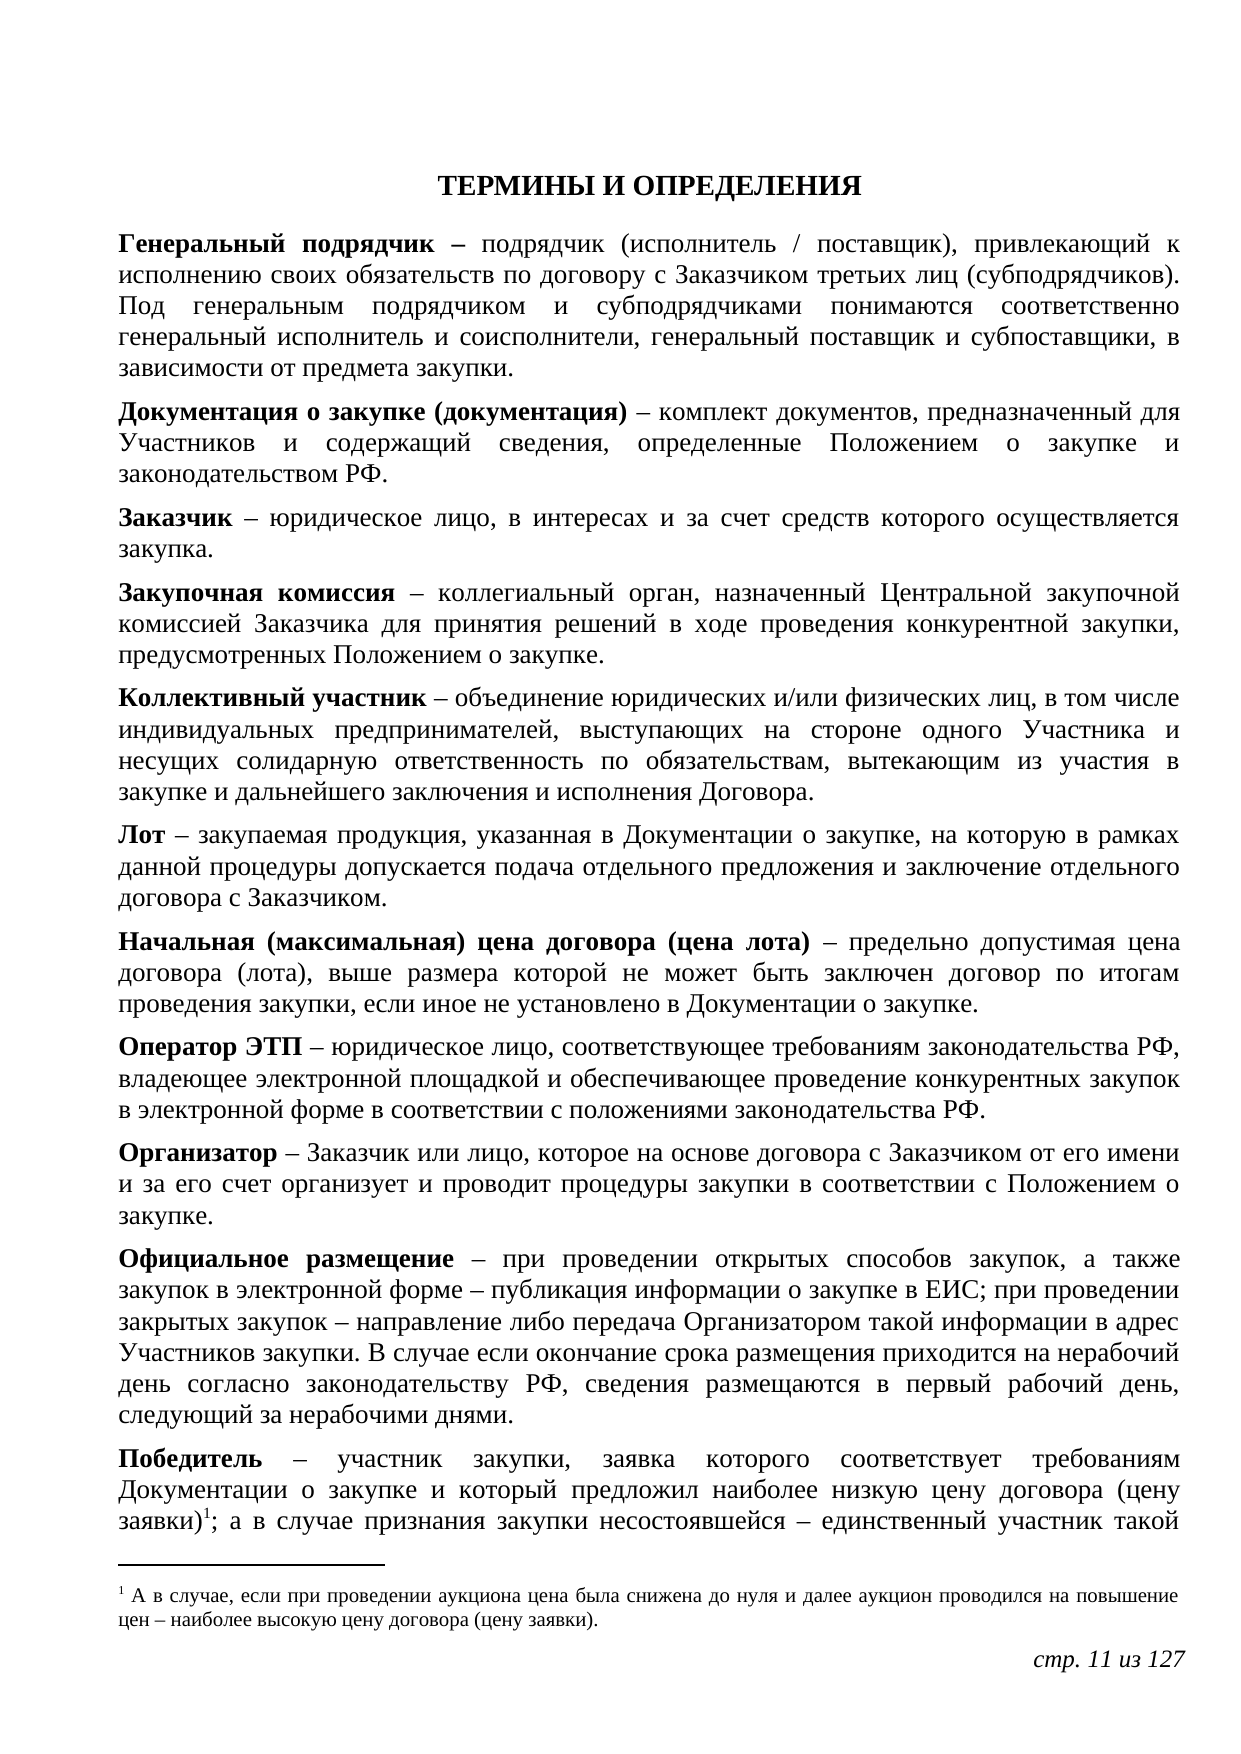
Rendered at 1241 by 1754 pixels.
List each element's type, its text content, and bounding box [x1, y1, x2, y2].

subtitle ТЕРМИНЫ И ОПРЕДЕЛЕНИЯ [118, 168, 1181, 202]
text Начальная (максимальная) цена договора (цена лота) – предельно допустимая цена договора (лота), выше размера которой не может быть заключен договор по итогам проведения закупки, если иное не установлено в Документации о закупке. [118, 924, 1181, 1018]
text Закупочная комиссия – коллегиальный орган, назначенный Центральной закупочной комиссией Заказчика для принятия решений в ходе проведения конкурентной закупки, предусмотренных Положением о закупке. [118, 576, 1181, 669]
text Лот – закупаемая продукция, указанная в Документации о закупке, на которую в рамках данной процедуры допускается подача отдельного предложения и заключение отдельного договора с Заказчиком. [118, 819, 1181, 912]
text Организатор – Заказчик или лицо, которое на основе договора с Заказчиком от его имени и за его счет организует и проводит процедуры закупки в соответствии с Положением о закупке. [118, 1136, 1181, 1230]
text Заказчик – юридическое лицо, в интересах и за счет средств которого осуществляется закупка. [118, 501, 1181, 563]
text Официальное размещение – при проведении открытых способов закупок, а также закупок в электронной форме – публикация информации о закупке в ЕИС; при проведении закрытых закупок – направление либо передача Организатором такой информации в адрес Участников закупки. В случае если окончание срока размещения приходится на нерабочий день согласно законодательству РФ, сведения размещаются в первый рабочий день, следующий за нерабочими днями. [118, 1242, 1181, 1429]
text Документация о закупке (документация) – комплект документов, предназначенный для Участников и содержащий сведения, определенные Положением о закупке и законодательством РФ. [118, 395, 1181, 488]
text Коллективный участник – объединение юридических и/или физических лиц, в том числе индивидуальных предпринимателей, выступающих на стороне одного Участника и несущих солидарную ответственность по обязательствам, вытекающим из участия в закупке и дальнейшего заключения и исполнения Договора. [118, 682, 1181, 806]
text Генеральный подрядчик – подрядчик (исполнитель / поставщик), привлекающий к исполнению своих обязательств по договору с Заказчиком третьих лиц (субподрядчиков). Под генеральным подрядчиком и субподрядчиками понимаются соответственно генеральный исполнитель и соисполнители, генеральный поставщик и субпоставщики, в зависимости от предмета закупки. [118, 227, 1181, 382]
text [118, 1442, 1181, 1535]
text Оператор ЭТП – юридическое лицо, соответствующее требованиям законодательства РФ, владеющее электронной площадкой и обеспечивающее проведение конкурентных закупок в электронной форме в соответствии с положениями законодательства РФ. [118, 1031, 1181, 1124]
